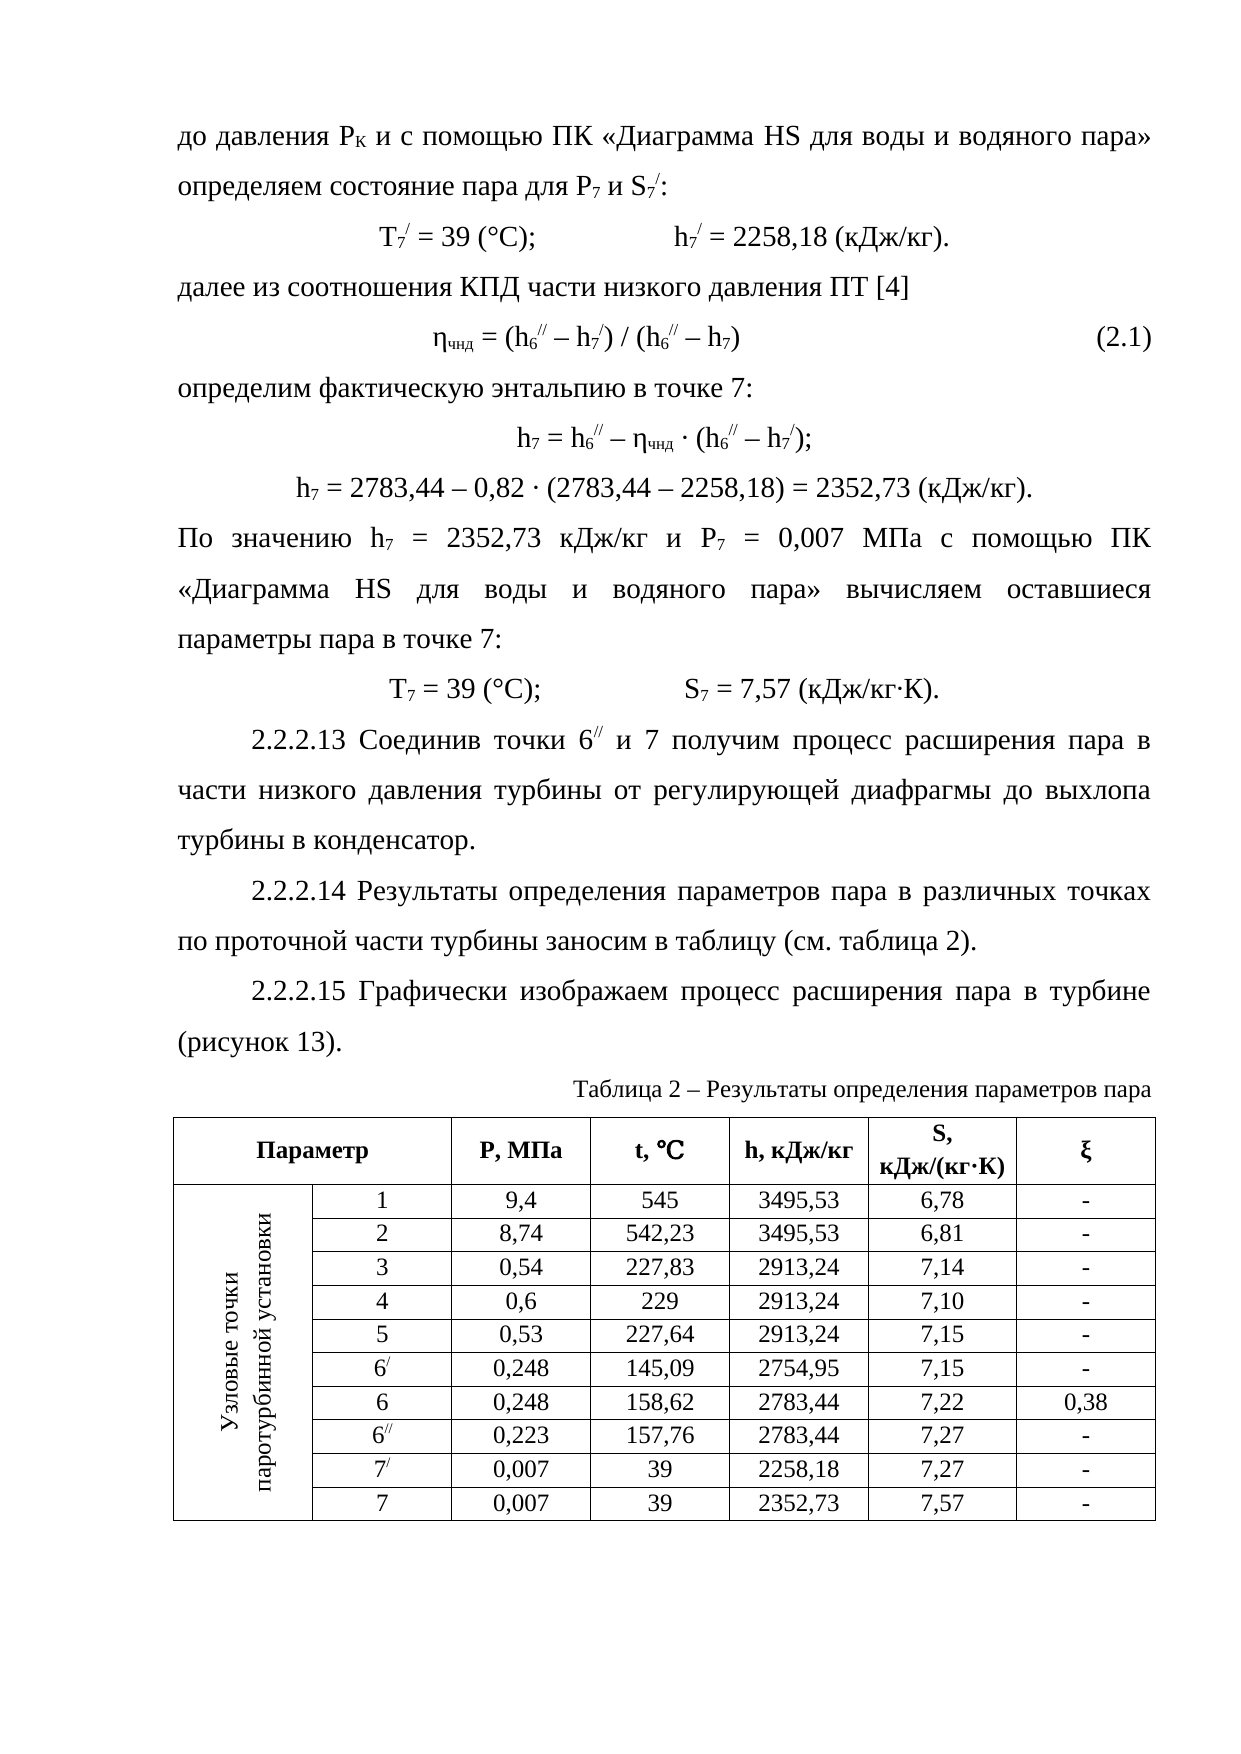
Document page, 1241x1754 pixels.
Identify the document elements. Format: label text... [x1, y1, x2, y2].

text далее из соотношения КПД части низкого давления ПТ [4] [177, 269, 1152, 303]
table_cell 8,74 [452, 1219, 590, 1251]
table_cell 7,10 [869, 1286, 1016, 1318]
table_cell 0,54 [452, 1252, 590, 1285]
table_cell - [1017, 1185, 1155, 1217]
text 2.2.2.15 Графически изображаем процесс расширения пара в турбине (рисунок 13). [177, 973, 1152, 1057]
table_cell 2913,24 [730, 1252, 868, 1285]
table_cell 158,62 [591, 1387, 729, 1419]
table_header Параметр [174, 1118, 451, 1184]
table_cell - [1017, 1454, 1155, 1487]
table_cell 7/ [313, 1454, 451, 1487]
table_cell 227,64 [591, 1320, 729, 1352]
table_cell - [1017, 1420, 1155, 1453]
table_header h, кДж/кг [730, 1118, 868, 1184]
table_cell 2352,73 [730, 1488, 868, 1520]
text Таблица 2 – Результаты определения параметров пара [177, 1074, 1152, 1103]
text ηчнд = (h6// – h7/) / (h6// – h7) (2.1) [177, 319, 1152, 353]
text По значению h7 = 2352,73 кДж/кг и P7 = 0,007 МПа с помощью ПК «Диаграмма HS для воды и водяного пара» вычисляем оставшиеся параметры пара в точке 7: [177, 521, 1152, 655]
table_cell 2913,24 [730, 1320, 868, 1352]
table_cell 7,22 [869, 1387, 1016, 1419]
table_cell 6// [313, 1420, 451, 1453]
table_cell - [1017, 1286, 1155, 1318]
text h7 = h6// – ηчнд ∙ (h6// – h7/); [177, 420, 1152, 453]
table_cell - [1017, 1353, 1155, 1386]
table_cell 7,57 [869, 1488, 1016, 1520]
table_header t, ℃ [591, 1118, 729, 1184]
table_cell - [1017, 1252, 1155, 1285]
table_cell - [1017, 1320, 1155, 1352]
table_cell 2754,95 [730, 1353, 868, 1386]
table_cell 0,007 [452, 1488, 590, 1520]
table_cell 6 [313, 1387, 451, 1419]
table_cell 0,248 [452, 1387, 590, 1419]
table_cell 0,6 [452, 1286, 590, 1318]
table_cell 7,27 [869, 1420, 1016, 1453]
table_cell 0,248 [452, 1353, 590, 1386]
table_cell 7,27 [869, 1454, 1016, 1487]
table_cell 145,09 [591, 1353, 729, 1386]
table_cell 6,81 [869, 1219, 1016, 1251]
table_cell 0,53 [452, 1320, 590, 1352]
table_cell 227,83 [591, 1252, 729, 1285]
table_cell - [1017, 1488, 1155, 1520]
table_header P, МПа [452, 1118, 590, 1184]
table_header ξ [1017, 1118, 1155, 1184]
table_cell 6/ [313, 1353, 451, 1386]
table_cell 4 [313, 1286, 451, 1318]
table_cell 1 [313, 1185, 451, 1217]
table_cell 3495,53 [730, 1185, 868, 1217]
table_cell Узловые точки паротурбинной установки [174, 1185, 312, 1520]
table_cell 6,78 [869, 1185, 1016, 1217]
text 2.2.2.14 Результаты определения параметров пара в различных точках по проточной части турбины заносим в таблицу (см. таблица 2). [177, 873, 1152, 957]
text определим фактическую энтальпию в точке 7: [177, 370, 1152, 403]
text T7/ = 39 (°С); h7/ = 2258,18 (кДж/кг). [177, 219, 1152, 252]
text 2.2.2.13 Соединив точки 6// и 7 получим процесс расширения пара в части низкого давления турбины от регулирующей диафрагмы до выхлопа турбины в конденсатор. [177, 722, 1152, 856]
table_cell 2913,24 [730, 1286, 868, 1318]
text h7 = 2783,44 – 0,82 ∙ (2783,44 – 2258,18) = 2352,73 (кДж/кг). [177, 470, 1152, 504]
table_cell 542,23 [591, 1219, 729, 1251]
table_header S, кДж/(кг·К) [869, 1118, 1016, 1184]
table_cell 7,15 [869, 1353, 1016, 1386]
table_cell 2783,44 [730, 1387, 868, 1419]
table_cell 39 [591, 1454, 729, 1487]
table_cell 3 [313, 1252, 451, 1285]
table_cell 2 [313, 1219, 451, 1251]
table_cell 229 [591, 1286, 729, 1318]
table_cell 0,223 [452, 1420, 590, 1453]
table_cell 2783,44 [730, 1420, 868, 1453]
table_cell 0,007 [452, 1454, 590, 1487]
table_cell 39 [591, 1488, 729, 1520]
table_cell 2258,18 [730, 1454, 868, 1487]
table_cell 9,4 [452, 1185, 590, 1217]
table_cell 545 [591, 1185, 729, 1217]
table_cell 7,14 [869, 1252, 1016, 1285]
text T7 = 39 (°С); S7 = 7,57 (кДж/кг∙К). [177, 672, 1152, 705]
table_cell 7,15 [869, 1320, 1016, 1352]
table_cell 0,38 [1017, 1387, 1155, 1419]
table_cell 5 [313, 1320, 451, 1352]
table_cell - [1017, 1219, 1155, 1251]
table_cell 157,76 [591, 1420, 729, 1453]
table_cell 3495,53 [730, 1219, 868, 1251]
table_cell 7 [313, 1488, 451, 1520]
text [177, 118, 1152, 202]
